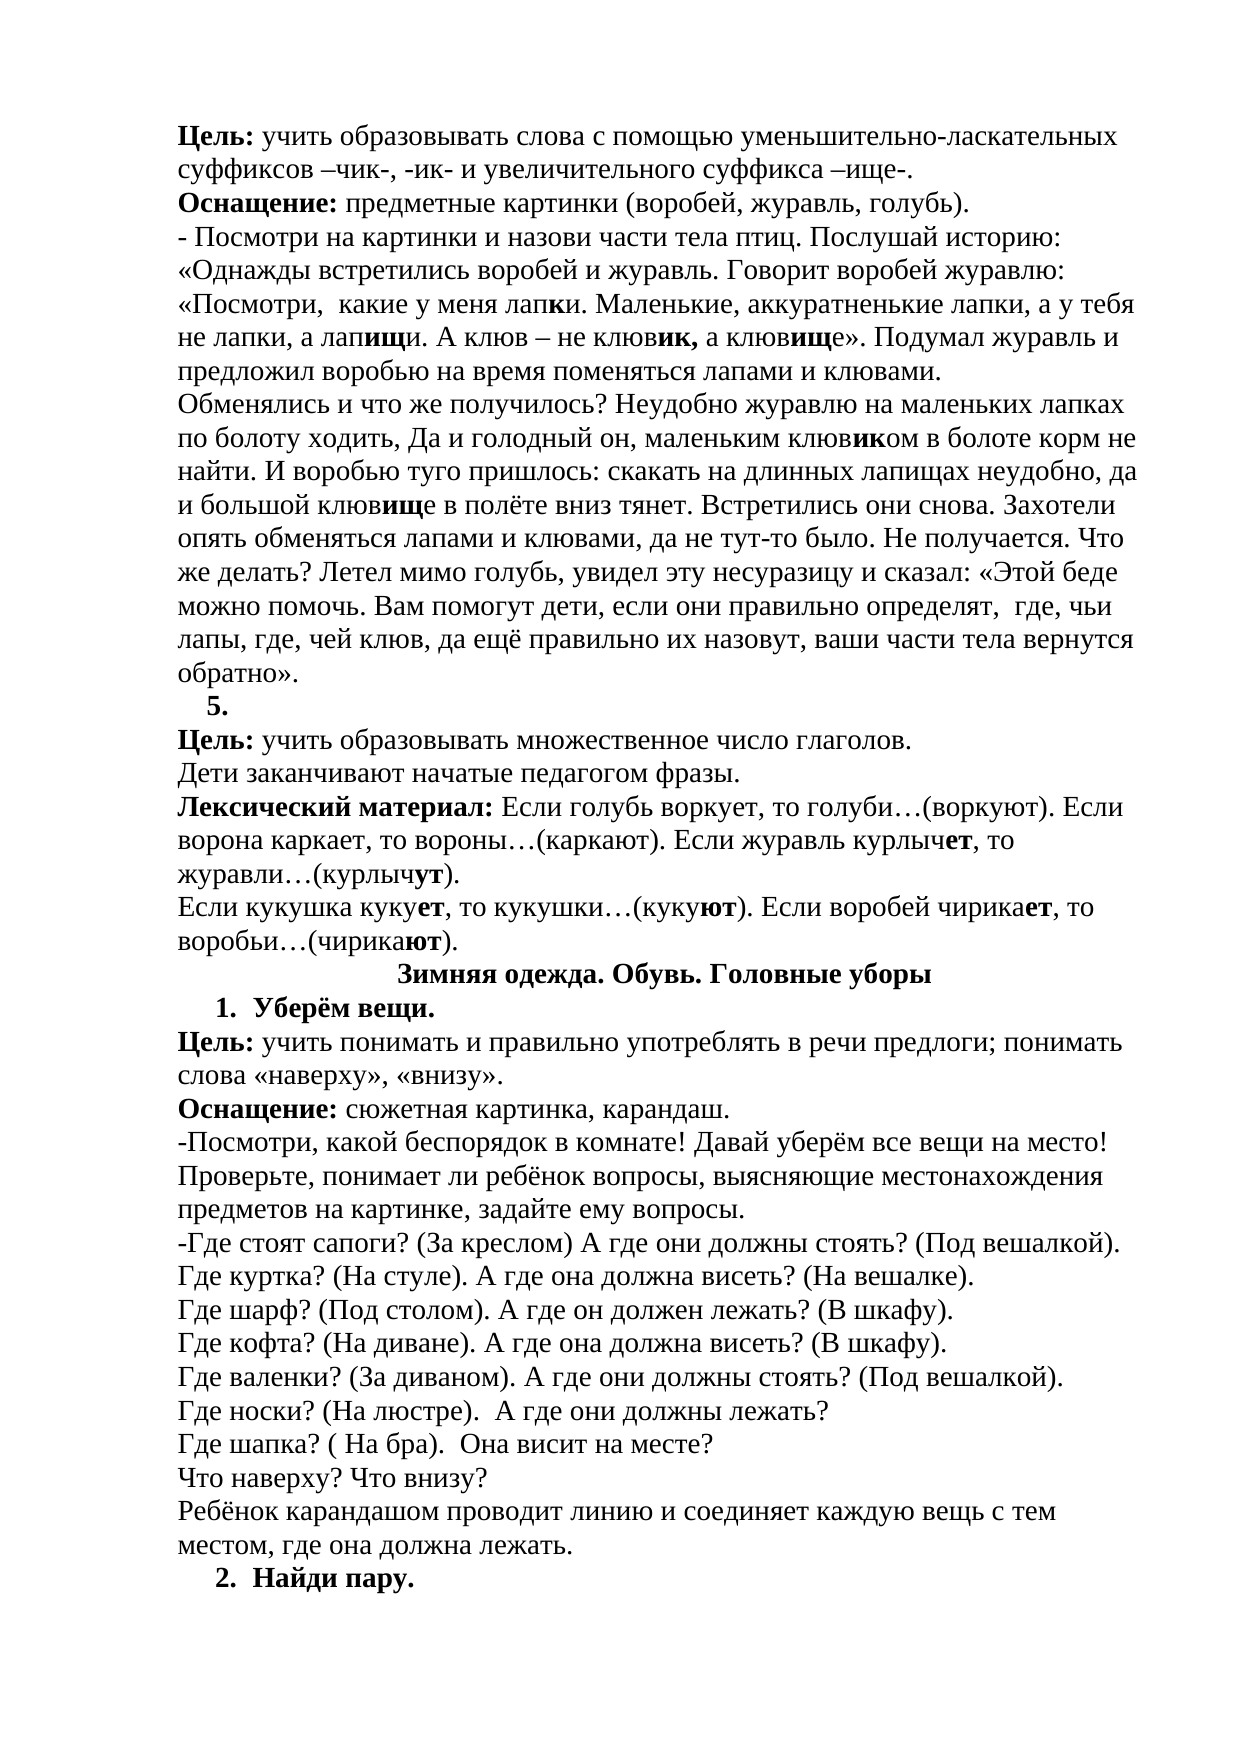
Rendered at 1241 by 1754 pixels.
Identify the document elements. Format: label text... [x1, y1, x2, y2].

text Где кофта? (На диване). А где она должна висеть? (В шкафу). [177, 1326, 1152, 1359]
text Лексический материал: Если голубь воркует, то голуби…(воркуют). Если ворона каркает, то вороны…(каркают). Если журавль курлычет, то журавли…(курлычут). [177, 789, 1152, 889]
text Цель: учить понимать и правильно употреблять в речи предлоги; понимать слова «наверху», «внизу». [177, 1024, 1152, 1091]
text Цель: учить образовывать множественное число глаголов. [177, 722, 1152, 755]
text Где куртка? (На стуле). А где она должна висеть? (На вешалке). [177, 1258, 1152, 1292]
text Где шапка? ( На бра). Она висит на месте? [177, 1426, 1152, 1460]
text -Где стоят сапоги? (За креслом) А где они должны стоять? (Под вешалкой). [177, 1225, 1152, 1258]
text -Посмотри, какой беспорядок в комнате! Давай уберём все вещи на место! [177, 1124, 1152, 1158]
text Цель: учить образовывать слова с помощью уменьшительно-ласкательных суффиксов –чик-, -ик- и увеличительного суффикса –ище-. [177, 118, 1152, 185]
text Где шарф? (Под столом). А где он должен лежать? (В шкафу). [177, 1292, 1152, 1326]
text Где носки? (На люстре). А где они должны лежать? [177, 1393, 1152, 1426]
list Уберём вещи. [215, 990, 1152, 1024]
text Оснащение: предметные картинки (воробей, журавль, голубь). [177, 185, 1152, 219]
text 5. А если много? [177, 688, 1152, 722]
text Где валенки? (За диваном). А где они должны стоять? (Под вешалкой). [177, 1359, 1152, 1393]
text Дети заканчивают начатые педагогом фразы. [177, 755, 1152, 789]
text Ребёнок карандашом проводит линию и соединяет каждую вещь с тем местом, где она должна лежать. [177, 1493, 1152, 1560]
text Оснащение: сюжетная картинка, карандаш. [177, 1091, 1152, 1124]
text «Однажды встретились воробей и журавль. Говорит воробей журавлю: «Посмотри, какие у меня лапки. Маленькие, аккуратненькие лапки, а у тебя не лапки, а лапищи. А клюв – не клювик, а клювище». Подумал журавль и предложил воробью на время поменяться лапами и клювами. [177, 252, 1152, 386]
list Найди пару. [215, 1560, 1152, 1594]
text Если кукушка кукует, то кукушки…(кукуют). Если воробей чирикает, то воробьи…(чирикают). [177, 889, 1152, 957]
text Что наверху? Что внизу? [177, 1460, 1152, 1493]
text Зимняя одежда. Обувь. Головные уборы [177, 957, 1152, 990]
text - Посмотри на картинки и назови части тела птиц. Послушай историю: [177, 219, 1152, 252]
text Обменялись и что же получилось? Неудобно журавлю на маленьких лапках по болоту ходить, Да и голодный он, маленьким клювиком в болоте корм не найти. И воробью туго пришлось: скакать на длинных лапищах неудобно, да и большой клювище в полёте вниз тянет. Встретились они снова. Захотели опять обменяться лапами и клювами, да не тут-то было. Не получается. Что же делать? Летел мимо голубь, увидел эту несуразицу и сказал: «Этой беде можно помочь. Вам помогут дети, если они правильно определят, где, чьи лапы, где, чей клюв, да ещё правильно их назовут, ваши части тела вернутся обратно». [177, 386, 1152, 688]
text Проверьте, понимает ли ребёнок вопросы, выясняющие местонахождения предметов на картинке, задайте ему вопросы. [177, 1158, 1152, 1225]
